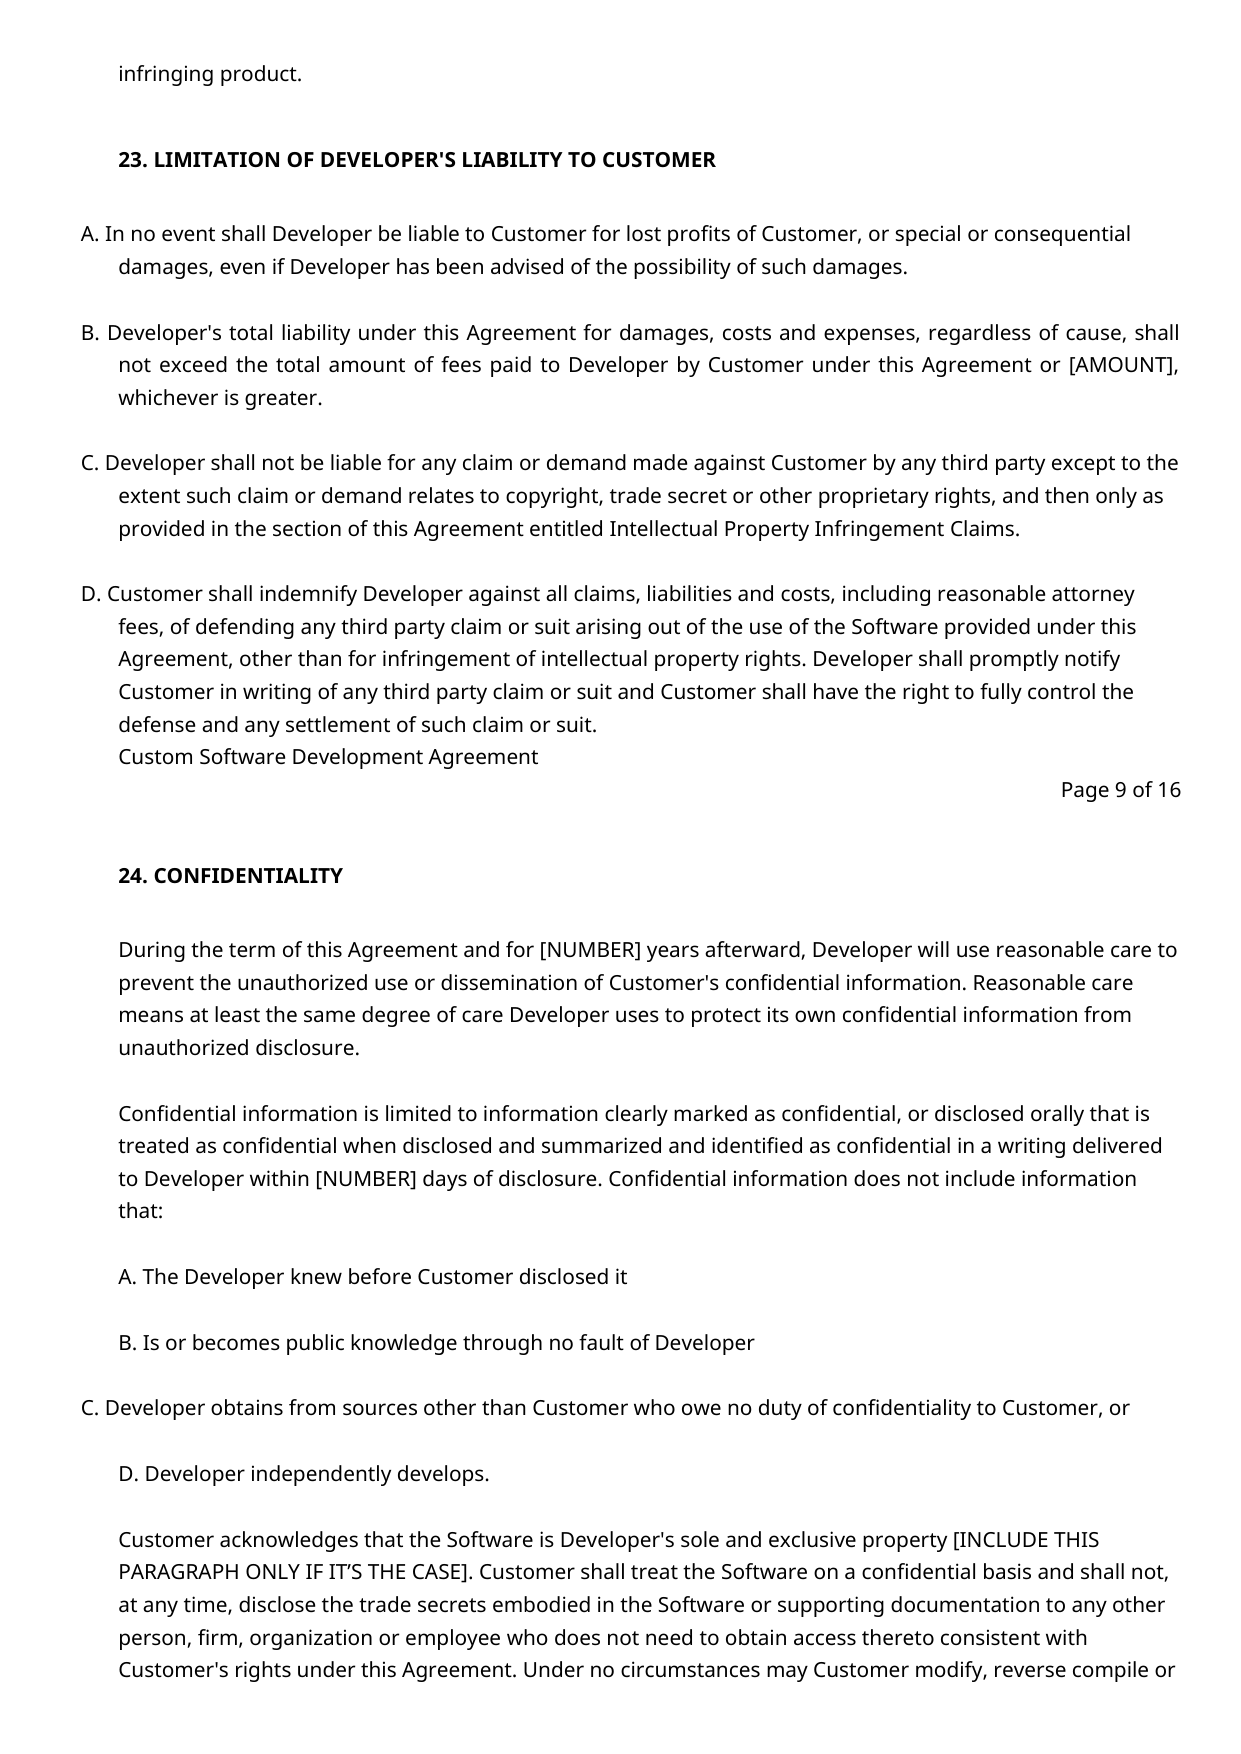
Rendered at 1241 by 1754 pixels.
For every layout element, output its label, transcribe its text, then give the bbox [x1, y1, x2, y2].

text A. The Developer knew before Customer disclosed it [118, 1262, 1181, 1291]
text C. Developer obtains from sources other than Customer who owe no duty of confidentiality to Customer, or [81, 1393, 1181, 1422]
subtitle 24. CONFIDENTIALITY [118, 861, 1181, 890]
subtitle 23. LIMITATION OF DEVELOPER'S LIABILITY TO CUSTOMER [118, 146, 1181, 174]
text C. Developer shall not be liable for any claim or demand made against Customer by any third party except to the extent such claim or demand relates to copyright, trade secret or other proprietary rights, and then only as provided in the section of this Agreement entitled Intellectual Property Infringement Claims. [81, 448, 1181, 542]
text D. Customer shall indemnify Developer against all claims, liabilities and costs, including reasonable attorney fees, of defending any third party claim or suit arising out of the use of the Software provided under this Agreement, other than for infringement of intellectual property rights. Developer shall promptly notify Customer in writing of any third party claim or suit and Customer shall have the right to fully control the defense and any settlement of such claim or suit. [81, 579, 1181, 738]
text B. Developer's total liability under this Agreement for damages, costs and expenses, regardless of cause, shall not exceed the total amount of fees paid to Developer by Customer under this Agreement or [AMOUNT], whichever is greater. [81, 318, 1181, 411]
text Custom Software Development Agreement [118, 742, 1181, 771]
text A. In no event shall Developer be liable to Customer for lost profits of Customer, or special or consequential damages, even if Developer has been advised of the possibility of such damages. [81, 219, 1181, 281]
text Page 9 of 16 [118, 775, 1181, 803]
text D. Developer independently develops. [118, 1459, 1181, 1488]
text During the term of this Agreement and for [NUMBER] years afterward, Developer will use reasonable care to prevent the unauthorized use or dissemination of Customer's confidential information. Reasonable care means at least the same degree of care Developer uses to protect its own confidential information from unauthorized disclosure. [118, 935, 1181, 1062]
text Confidential information is limited to information clearly marked as confidential, or disclosed orally that is treated as confidential when disclosed and summarized and identified as confidential in a writing delivered to Developer within [NUMBER] days of disclosure. Confidential information does not include information that: [118, 1099, 1181, 1225]
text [118, 1525, 1181, 1684]
text B. Is or becomes public knowledge through no fault of Developer [118, 1328, 1181, 1356]
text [118, 59, 1181, 87]
